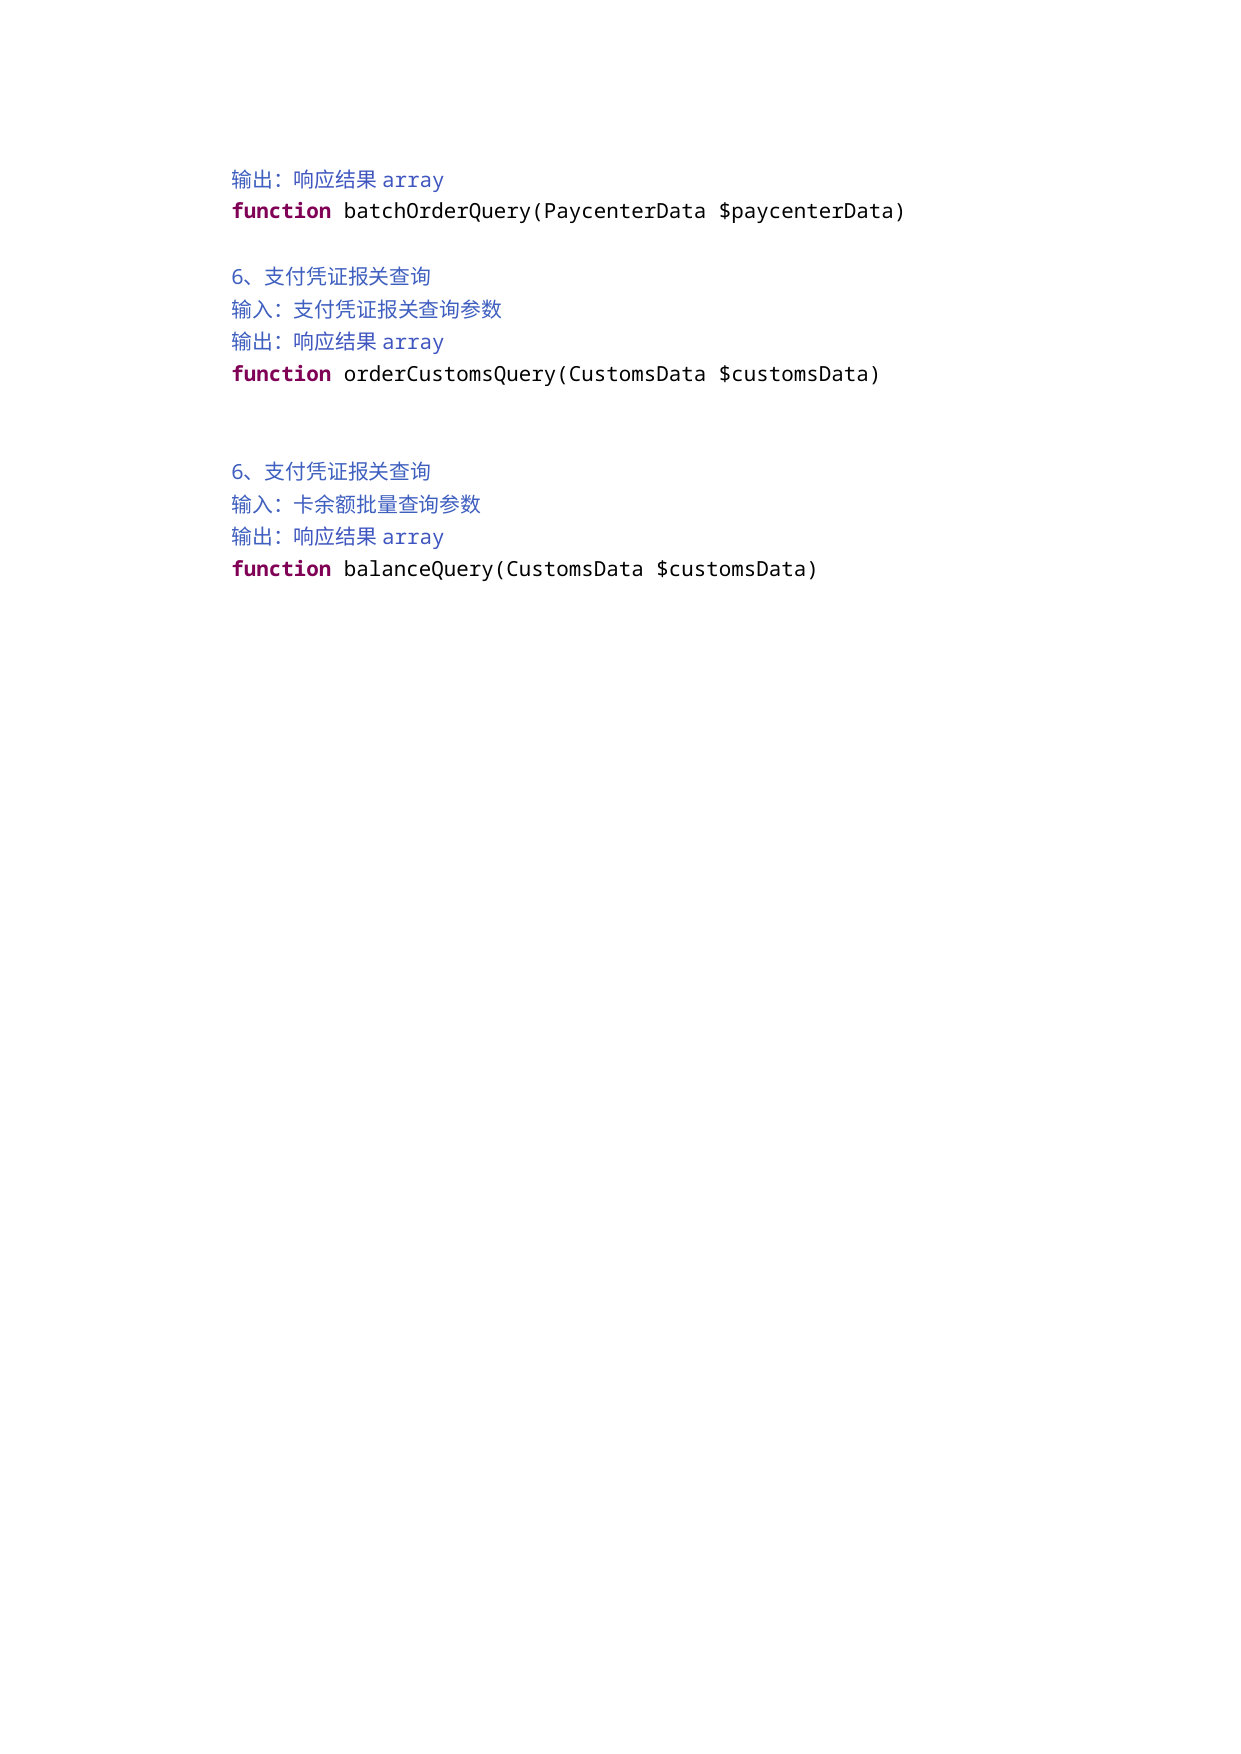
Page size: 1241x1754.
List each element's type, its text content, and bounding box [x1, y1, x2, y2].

text 输入：支付凭证报关查询参数 [187, 292, 1053, 324]
text 6、支付凭证报关查询 [187, 259, 1053, 292]
text function orderCustomsQuery(CustomsData $customsData) [231, 357, 1053, 389]
text function balanceQuery(CustomsData $customsData) [187, 552, 1053, 584]
text 输入：卡余额批量查询参数 [187, 487, 1053, 519]
text 输出：响应结果 array [187, 519, 1053, 552]
text 输出：响应结果 array [187, 162, 1053, 194]
text function batchOrderQuery(PaycenterData $paycenterData) [187, 194, 1053, 227]
text 6、支付凭证报关查询 [187, 454, 1053, 487]
text 输出：响应结果 array [187, 324, 1053, 357]
